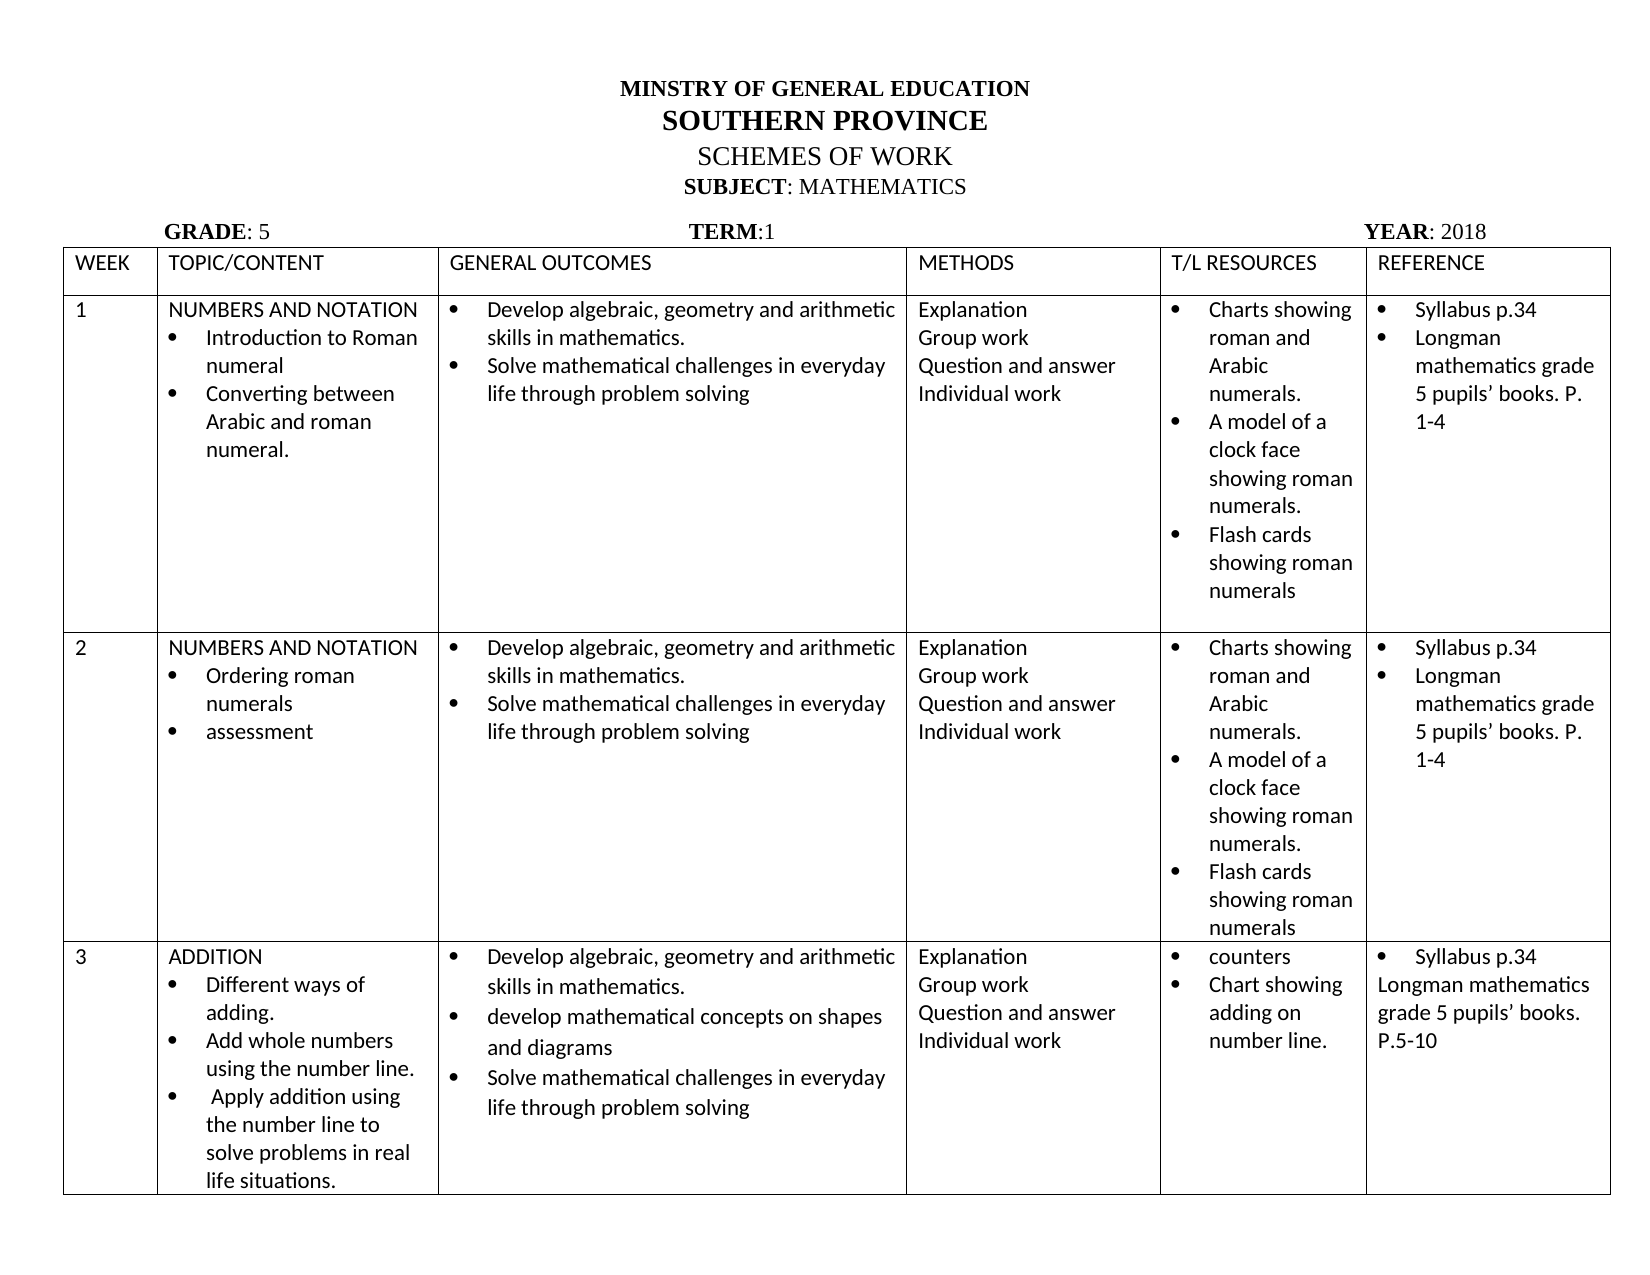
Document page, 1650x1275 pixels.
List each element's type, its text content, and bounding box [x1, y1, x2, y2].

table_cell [907, 942, 1160, 1194]
text GRADE: 5 TERM:1 YEAR: 2018 [75, 218, 1575, 244]
table_cell NUMBERS AND NOTATION Ordering roman numerals assessment [158, 633, 438, 941]
table_header WEEK [64, 248, 157, 294]
table_cell Explanation Group work Question and answer Individual work [907, 633, 1160, 941]
table_cell Develop algebraic, geometry and arithmetic skills in mathematics. Solve mathematical challenges in everyday life through problem solving [439, 633, 906, 941]
table_cell NUMBERS AND NOTATION Introduction to Roman numeral Converting between Arabic and roman numeral. [158, 296, 438, 632]
table_cell 3 [64, 942, 157, 1194]
table_cell 2 [64, 633, 157, 941]
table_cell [439, 942, 906, 1194]
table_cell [1367, 942, 1610, 1194]
table_cell Syllabus p.34 Longman mathematics grade 5 pupils’ books. P. 1-4 [1367, 296, 1610, 632]
table_cell Charts showing roman and Arabic numerals. A model of a clock face showing roman numerals. Flash cards showing roman numerals [1161, 296, 1366, 632]
text SUBJECT: MATHEMATICS [75, 173, 1575, 199]
table_cell Explanation Group work Question and answer Individual work [907, 296, 1160, 632]
table_header TOPIC/CONTENT [158, 248, 438, 294]
table_cell Develop algebraic, geometry and arithmetic skills in mathematics. Solve mathematical challenges in everyday life through problem solving [439, 296, 906, 632]
table_cell Charts showing roman and Arabic numerals. A model of a clock face showing roman numerals. Flash cards showing roman numerals [1161, 633, 1366, 941]
text SCHEMES OF WORK [75, 139, 1575, 171]
text SOUTHERN PROVINCE [75, 103, 1575, 137]
table_header GENERAL OUTCOMES [439, 248, 906, 294]
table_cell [1161, 942, 1366, 1194]
text MINSTRY OF GENERAL EDUCATION [75, 75, 1575, 101]
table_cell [158, 942, 438, 1194]
table_cell Syllabus p.34 Longman mathematics grade 5 pupils’ books. P. 1-4 [1367, 633, 1610, 941]
table_cell 1 [64, 296, 157, 632]
table_header REFERENCE [1367, 248, 1610, 294]
table_header METHODS [907, 248, 1160, 294]
table_header T/L RESOURCES [1161, 248, 1366, 294]
